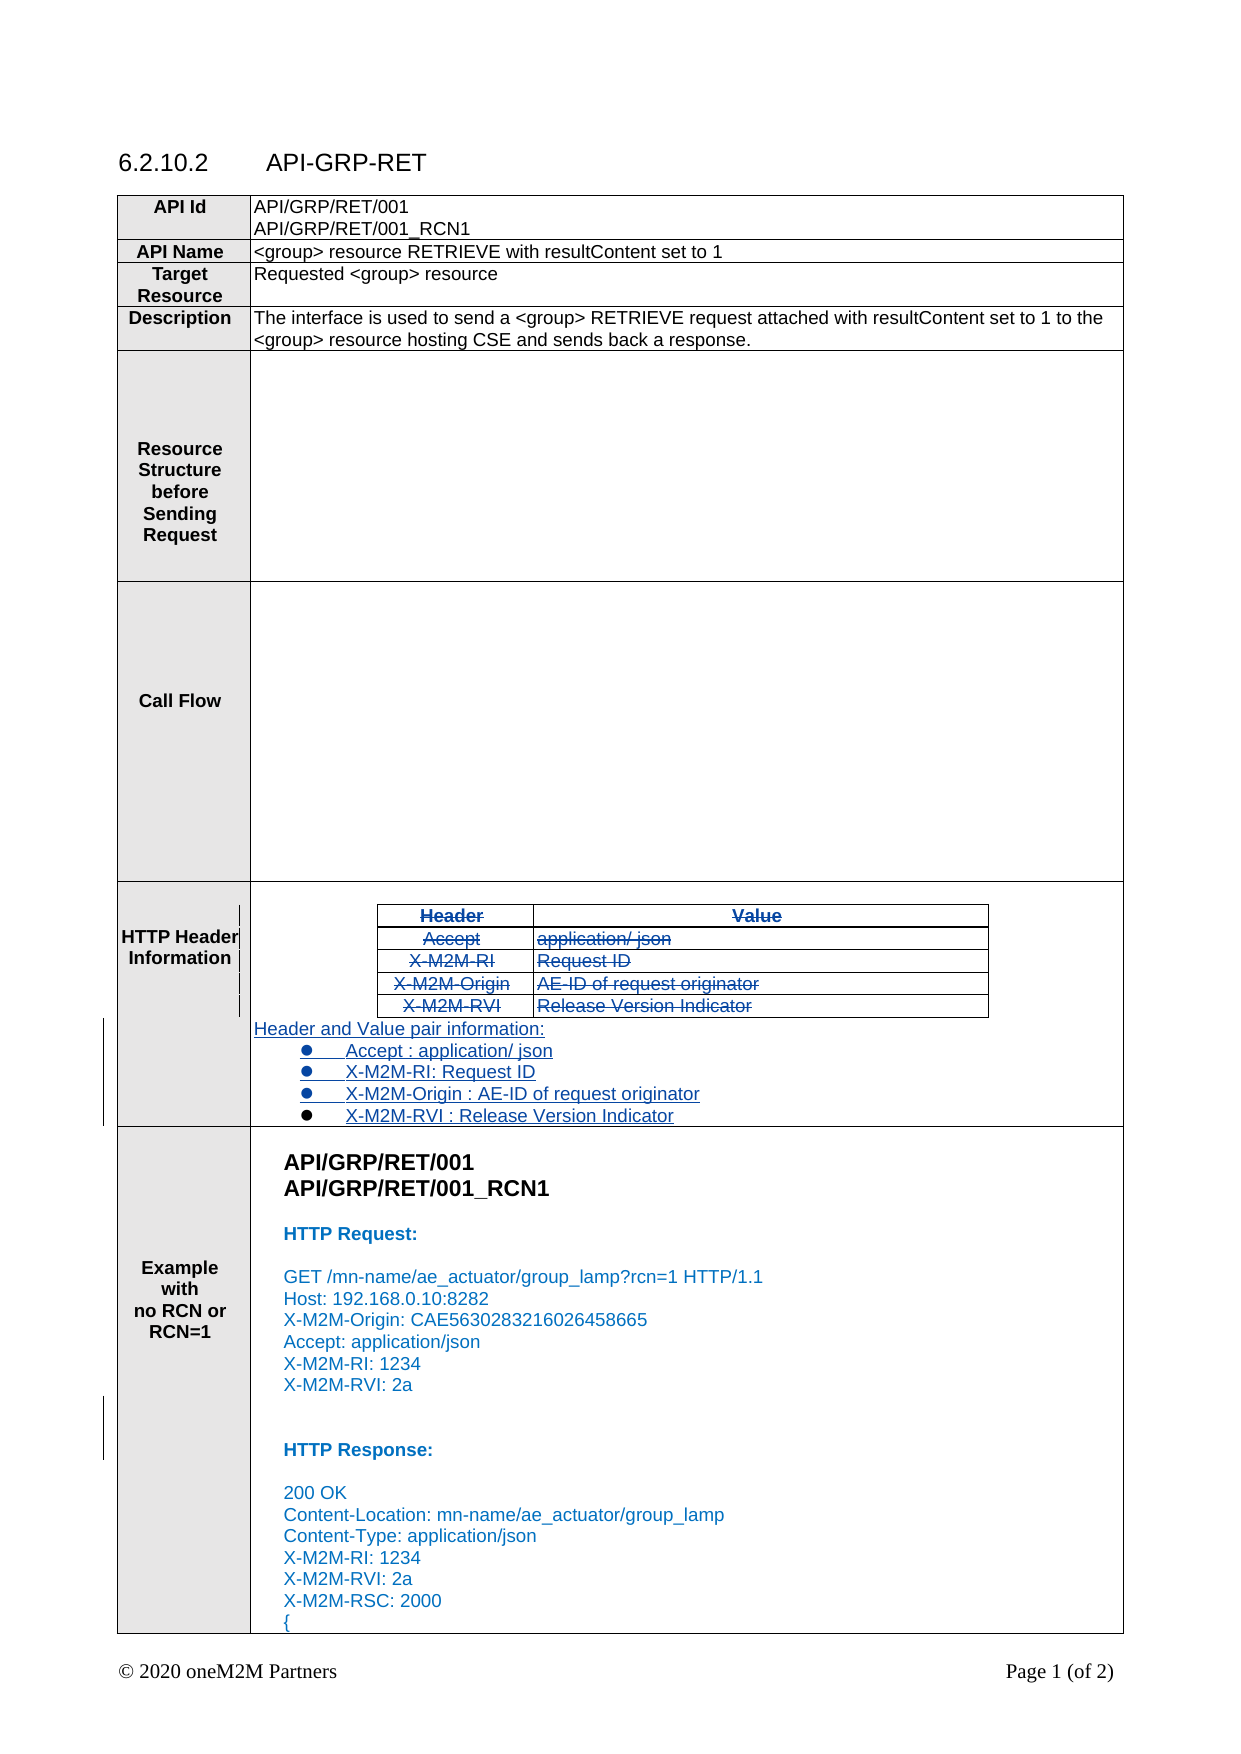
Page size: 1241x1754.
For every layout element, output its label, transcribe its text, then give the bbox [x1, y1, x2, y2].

table_cell Target Resource [118, 263, 250, 306]
table_cell [251, 882, 1123, 1126]
table_cell HTTP Header Information [118, 882, 250, 1126]
table_cell [251, 582, 1123, 881]
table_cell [118, 1127, 250, 1633]
table_cell Requested <group> resource [251, 263, 1123, 306]
table_cell Call Flow [118, 582, 250, 881]
table_cell The interface is used to send a <group> RETRIEVE request attached with resultContent set to 1 to the <group> resource hosting CSE and sends back a response. [251, 307, 1123, 350]
table_cell Description [118, 307, 250, 350]
table_cell Resource Structure before Sending Request [118, 351, 250, 581]
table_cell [251, 1127, 1123, 1633]
subtitle 6.2.10.2 API-GRP-RET [118, 148, 1122, 176]
table_header API/GRP/RET/001 API/GRP/RET/001_RCN1 [251, 196, 1123, 239]
table_cell <group> resource RETRIEVE with resultContent set to 1 [251, 240, 1123, 262]
table_cell [251, 351, 1123, 581]
table_cell API Name [118, 240, 250, 262]
table_header API Id [118, 196, 250, 239]
